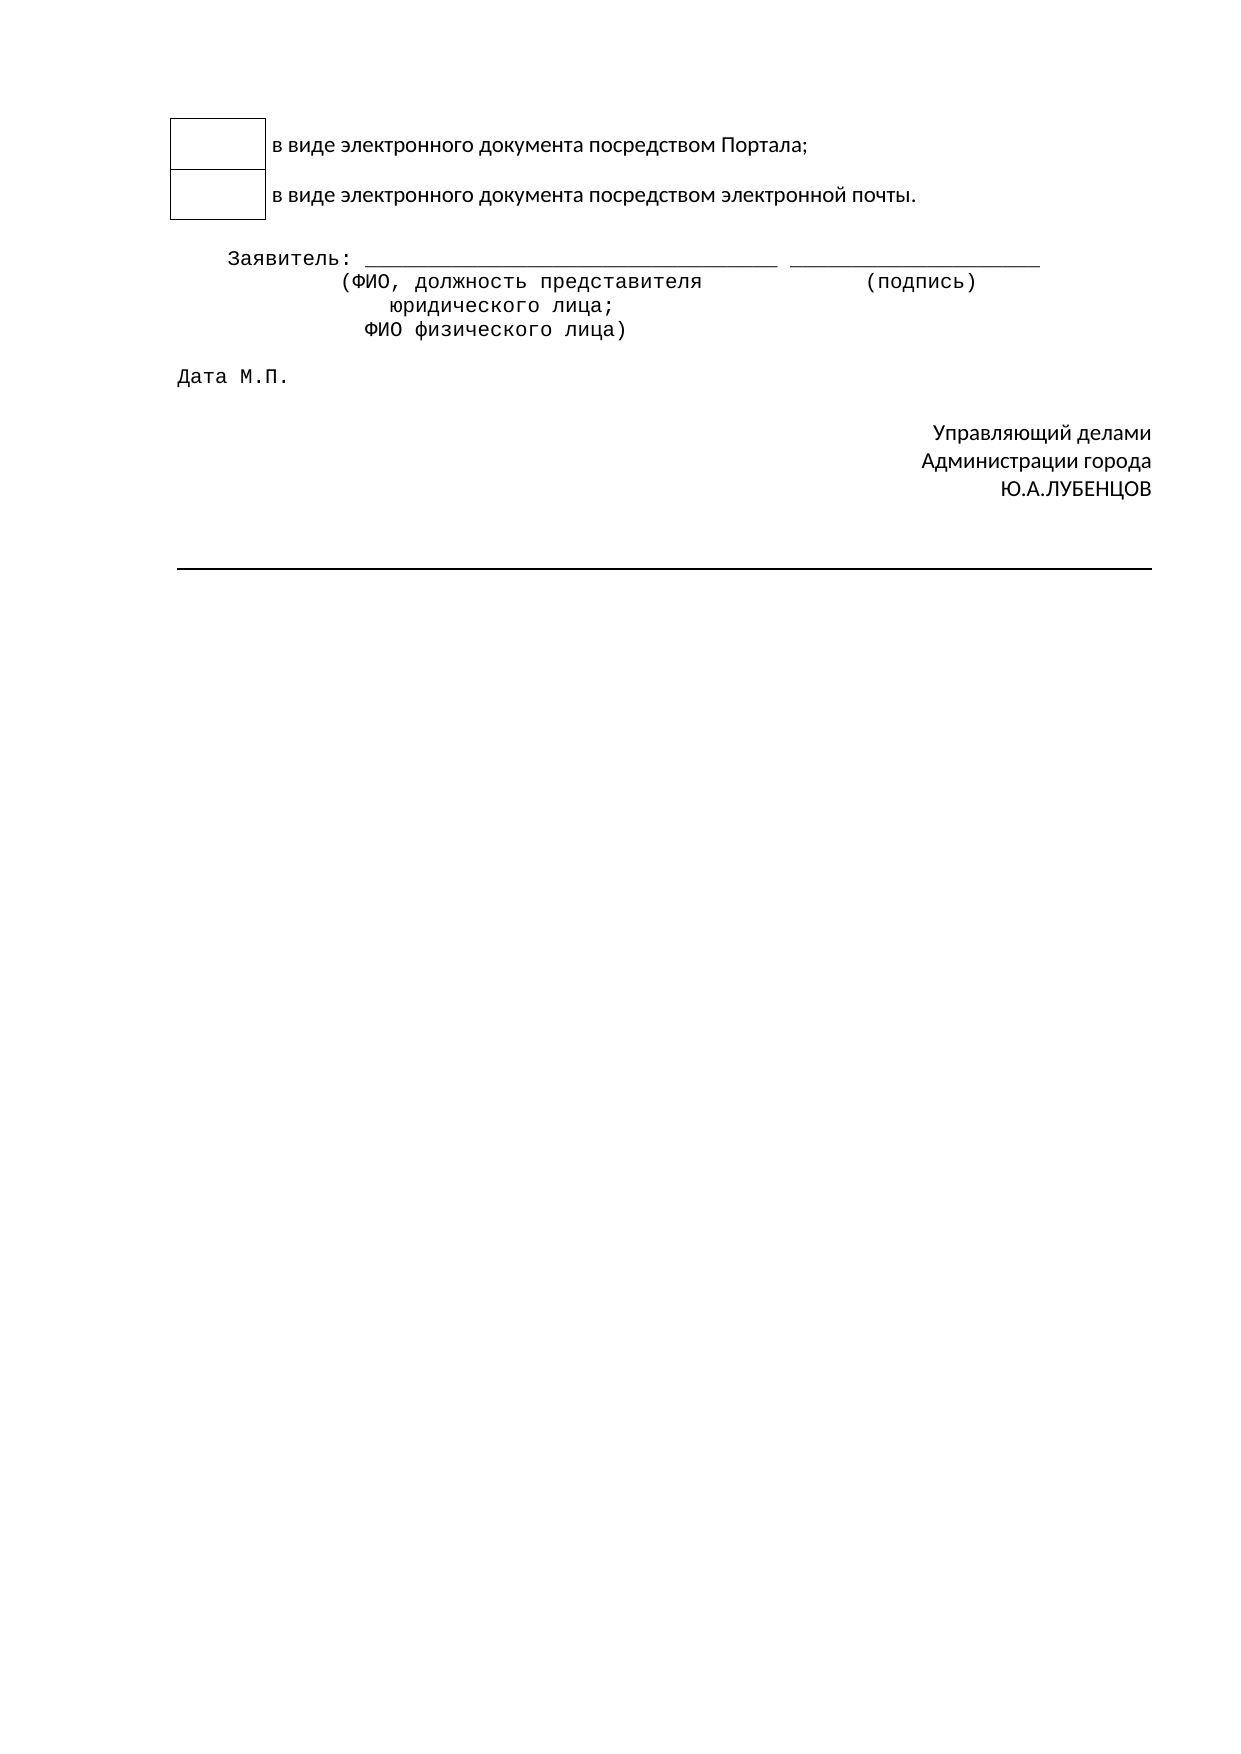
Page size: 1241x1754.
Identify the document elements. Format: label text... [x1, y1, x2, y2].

table_cell [171, 170, 265, 219]
text Дата М.П. [177, 366, 1152, 390]
table_cell в виде электронного документа посредством Портала; [266, 118, 1116, 168]
table_cell [171, 119, 265, 168]
text Управляющий делами [177, 418, 1152, 446]
text ФИО физического лица) [177, 319, 1152, 342]
text Заявитель: _________________________________ ____________________ [177, 248, 1152, 271]
text (ФИО, должность представителя (подпись) [177, 271, 1152, 295]
text юридического лица; [177, 295, 1152, 319]
text Администрации города [177, 446, 1152, 474]
table_cell в виде электронного документа посредством электронной почты. [266, 169, 1116, 219]
text Ю.А.ЛУБЕНЦОВ [177, 474, 1152, 502]
